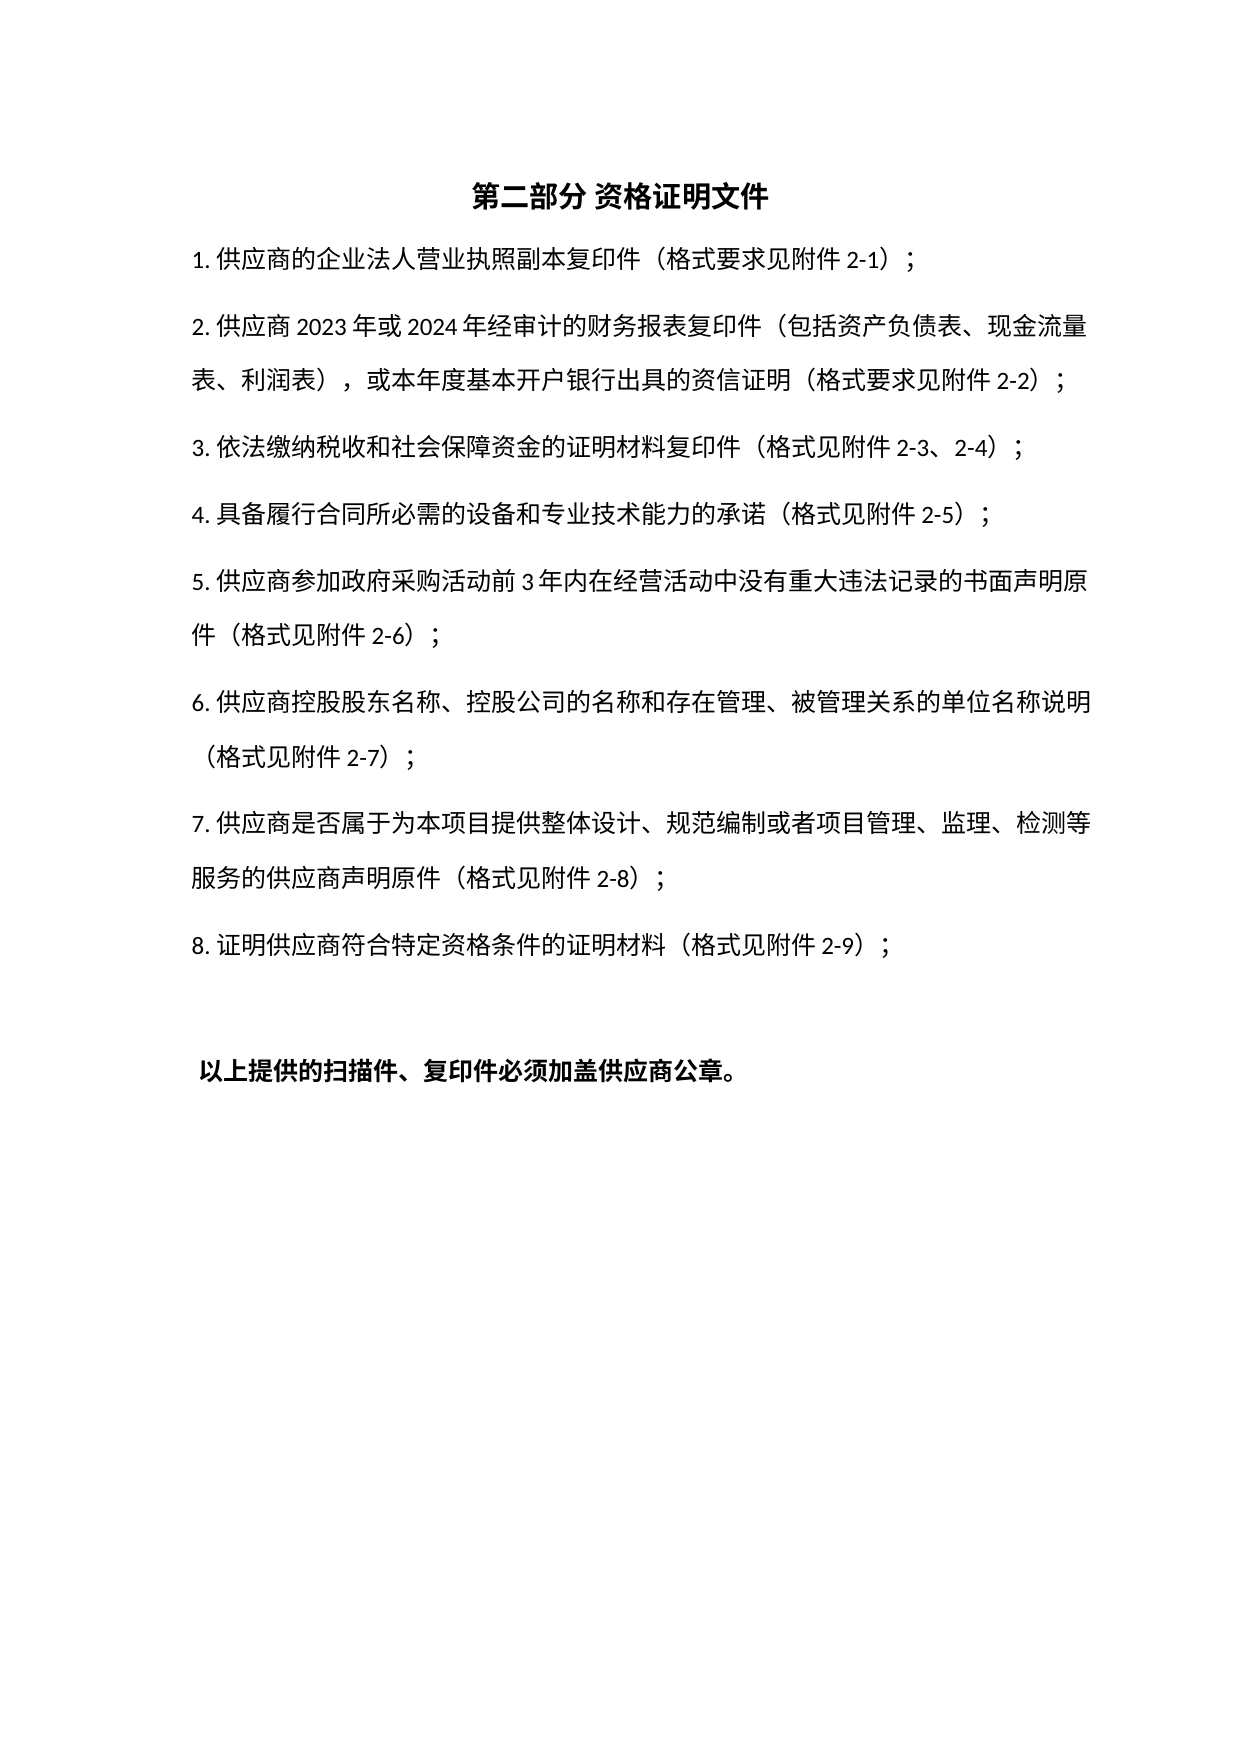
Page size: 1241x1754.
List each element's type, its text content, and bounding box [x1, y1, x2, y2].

text 7. 供应商是否属于为本项目提供整体设计、规范编制或者项目管理、监理、检测等服务的供应商声明原件（格式见附件2-8）； [191, 804, 1098, 894]
text 1. 供应商的企业法人营业执照副本复印件（格式要求见附件2-1）； [191, 239, 1098, 276]
text 以上提供的扫描件、复印件必须加盖供应商公章。 [148, 1037, 1093, 1102]
text 4. 具备履行合同所必需的设备和专业技术能力的承诺（格式见附件2-5）； [191, 494, 1098, 531]
list 第二部分 资格证明文件 [148, 162, 1093, 227]
text 8. 证明供应商符合特定资格条件的证明材料（格式见附件2-9）； [191, 925, 1098, 961]
text 3. 依法缴纳税收和社会保障资金的证明材料复印件（格式见附件2-3、2-4）； [191, 428, 1098, 464]
text 6. 供应商控股股东名称、控股公司的名称和存在管理、被管理关系的单位名称说明（格式见附件2-7）； [191, 683, 1098, 773]
text 2. 供应商2023年或2024年经审计的财务报表复印件（包括资产负债表、现金流量表、利润表），或本年度基本开户银行出具的资信证明（格式要求见附件2-2）； [191, 306, 1098, 397]
text 5. 供应商参加政府采购活动前3年内在经营活动中没有重大违法记录的书面声明原件（格式见附件2-6）； [191, 561, 1098, 652]
